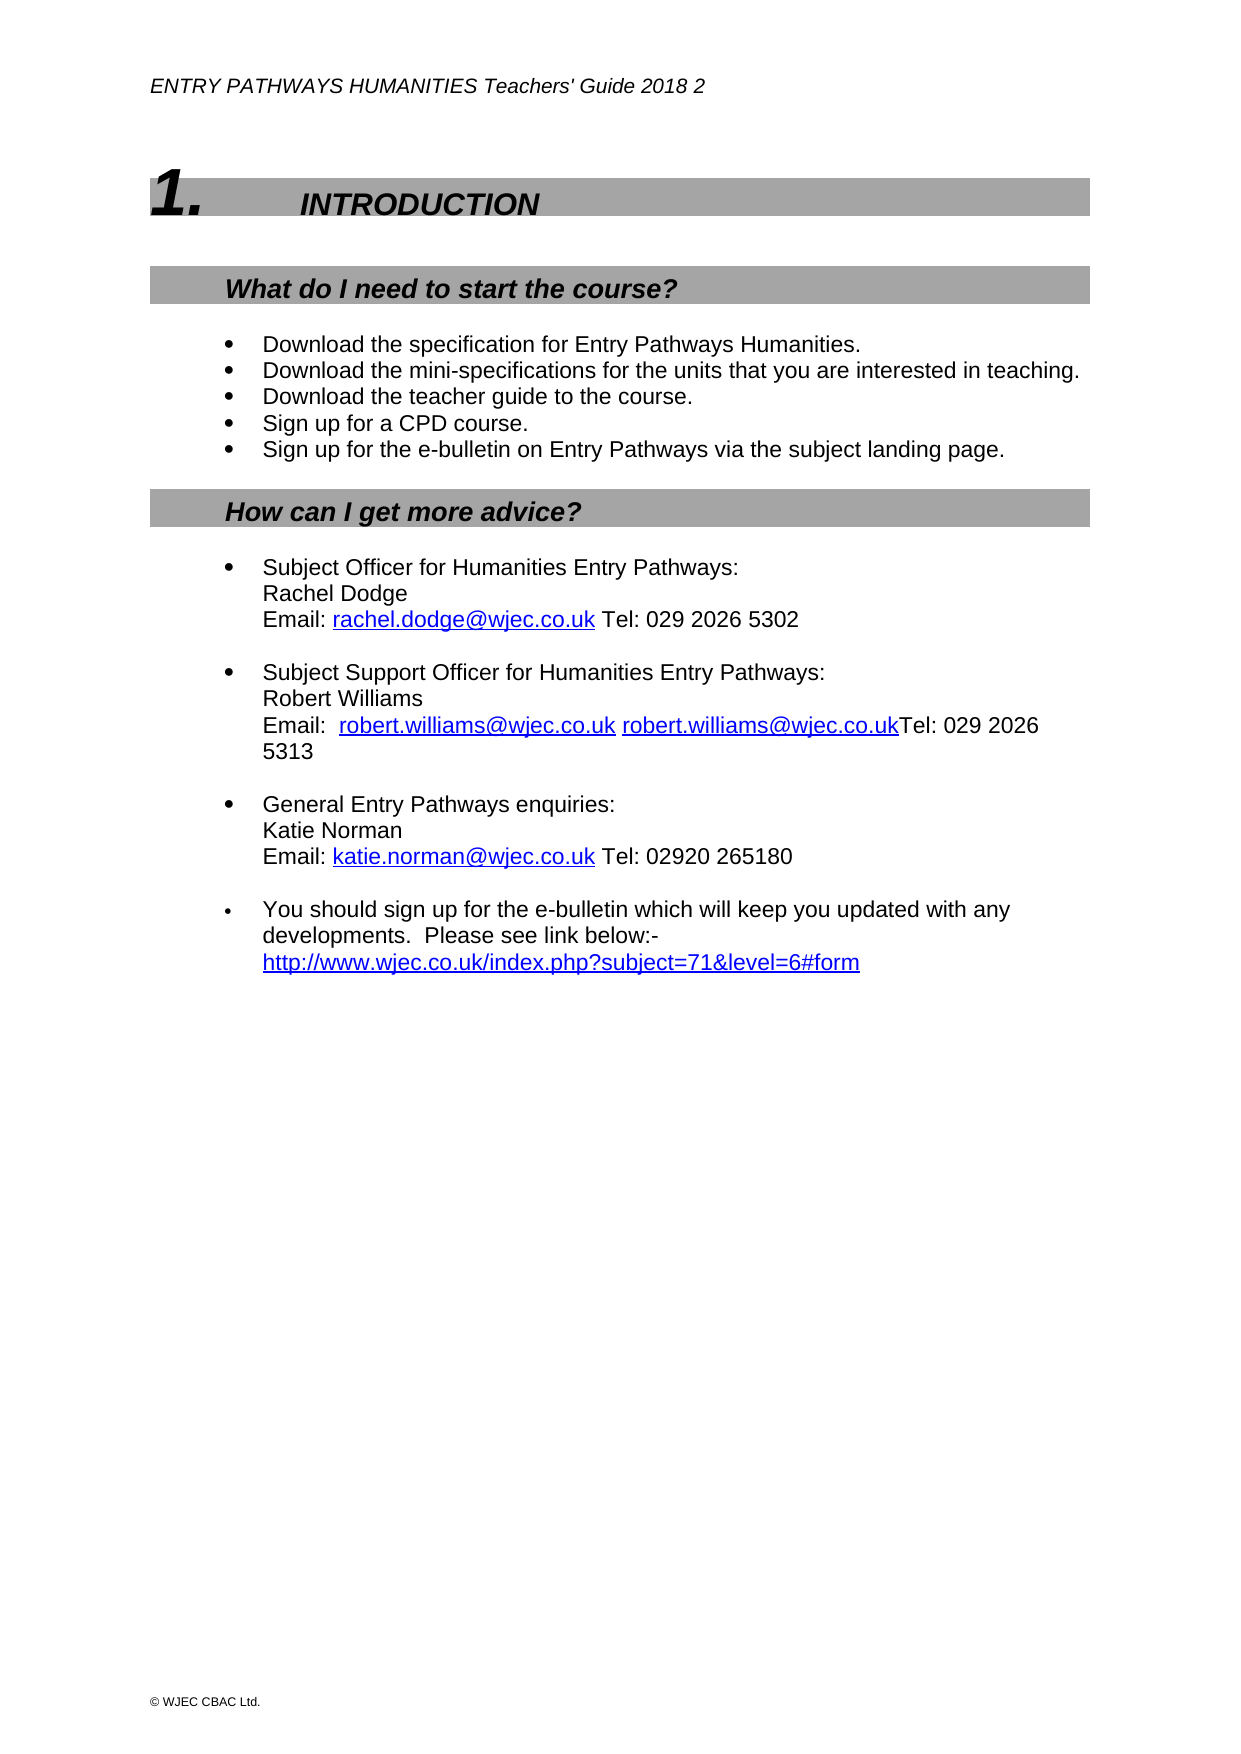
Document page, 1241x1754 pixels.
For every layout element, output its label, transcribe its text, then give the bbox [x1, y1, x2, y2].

text Robert Williams [262, 685, 1090, 712]
text Email: rachel.dodge@wjec.co.uk Tel: 029 2026 5302 [225, 606, 1090, 632]
list Sign up for a CPD course. [225, 409, 1090, 436]
list Download the specification for Entry Pathways Humanities. [225, 331, 1090, 357]
text How can I get more advice? [150, 489, 1090, 527]
list Download the teacher guide to the course. [225, 383, 1090, 409]
list You should sign up for the e-bulletin which will keep you updated with any developments. Please see link below:- [225, 896, 1090, 949]
text Email: katie.norman@wjec.co.uk Tel: 02920 265180 [225, 843, 1090, 870]
text Katie Norman [225, 817, 1090, 843]
text What do I need to start the course? [150, 266, 1090, 304]
text 1. INTRODUCTION [150, 178, 1090, 216]
list Subject Support Officer for Humanities Entry Pathways: [225, 659, 1090, 685]
list Download the mini-specifications for the units that you are interested in teaching. [225, 357, 1090, 383]
list Subject Officer for Humanities Entry Pathways: [225, 553, 1090, 580]
list Sign up for the e-bulletin on Entry Pathways via the subject landing page. [225, 436, 1090, 462]
text Rachel Dodge [225, 580, 1090, 606]
list General Entry Pathways enquiries: [225, 791, 1090, 817]
text Email: robert.williams@wjec.co.uk robert.williams@wjec.co.ukTel: 029 2026 5313 [225, 712, 1090, 764]
text http://www.wjec.co.uk/index.php?subject=71&level=6#form [262, 949, 1090, 975]
